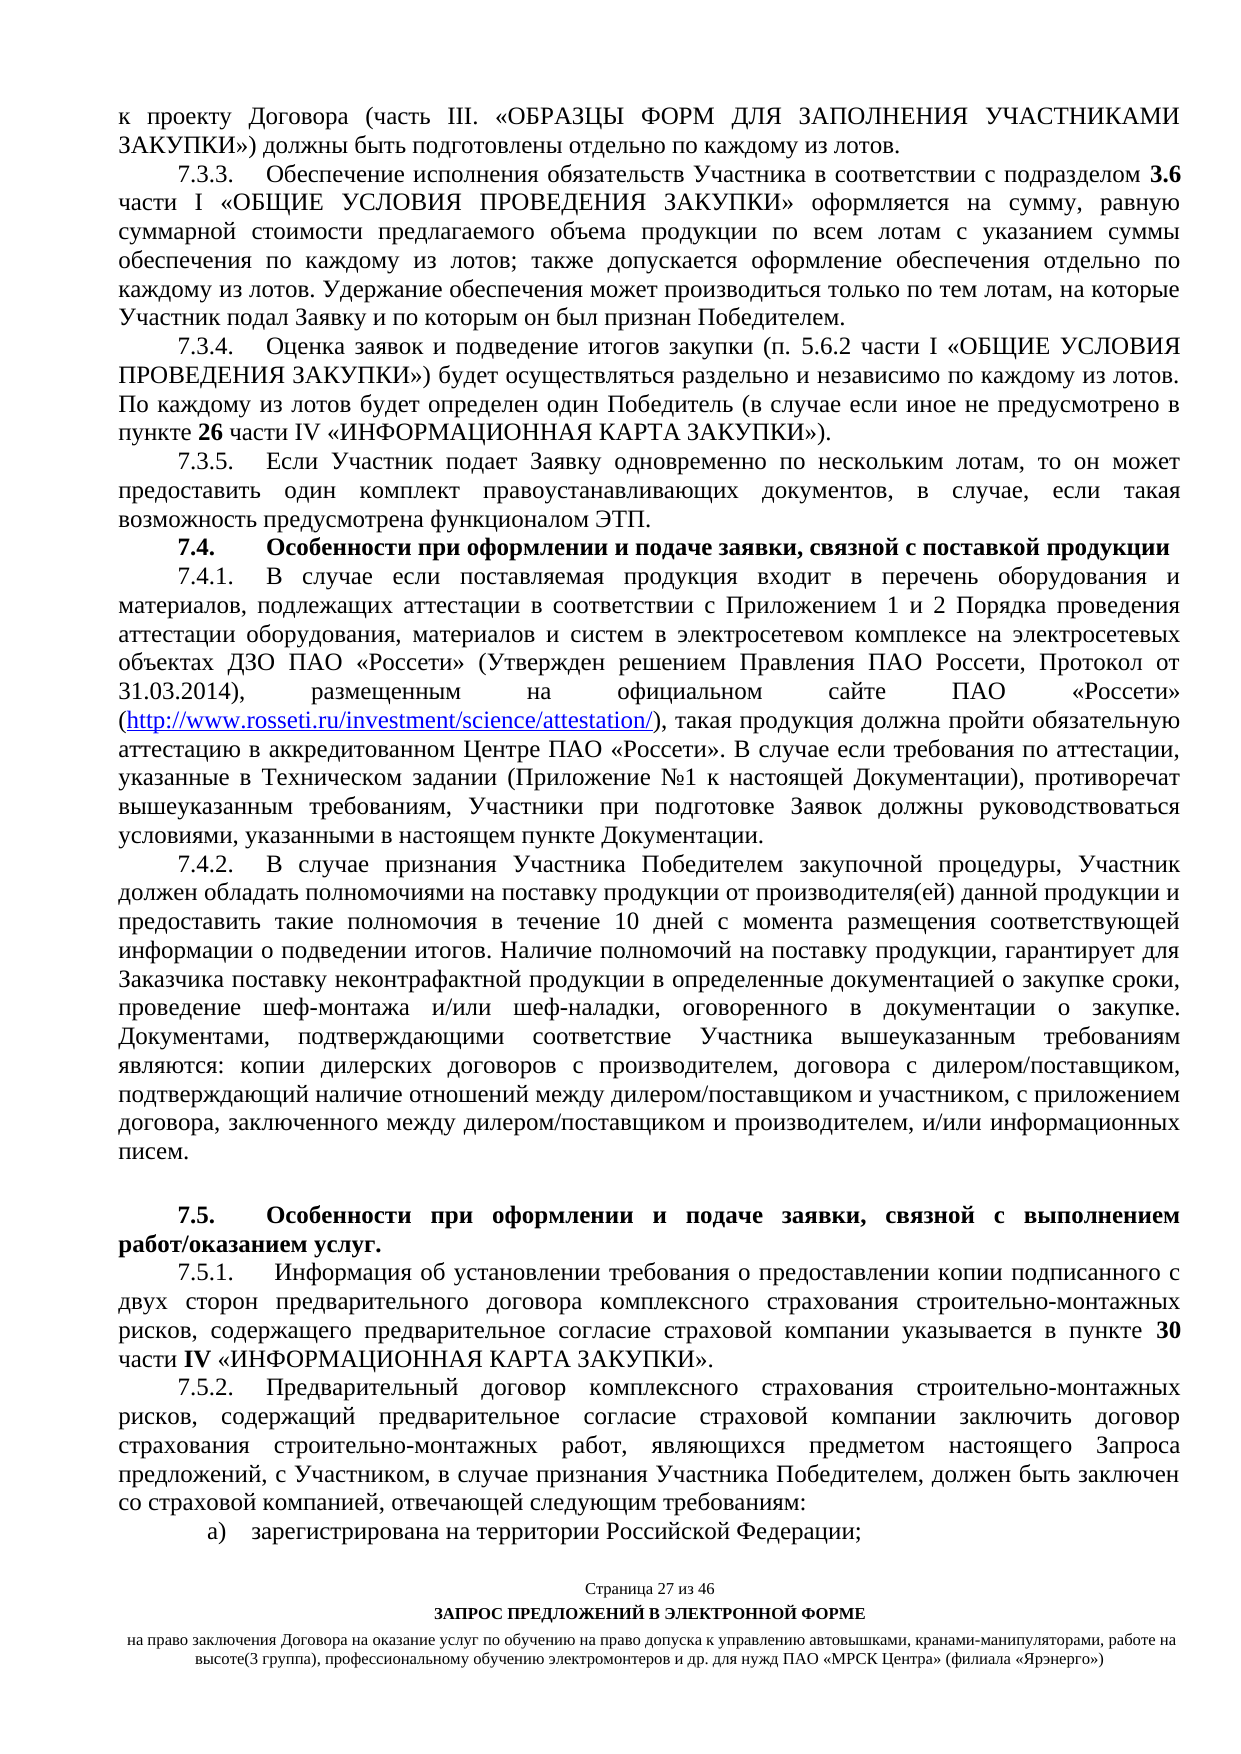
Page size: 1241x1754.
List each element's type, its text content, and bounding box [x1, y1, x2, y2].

list зарегистрирована на территории Российской Федерации; [207, 1516, 1181, 1545]
subtitle В случае если поставляемая продукция входит в перечень оборудования и материалов, подлежащих аттестации в соответствии с Приложением 1 и 2 Порядка проведения аттестации оборудования, материалов и систем в электросетевом комплексе на электросетевых объектах ДЗО ПАО «Россети» (Утвержден решением Правления ПАО Россети, Протокол от 31.03.2014), размещенным на официальном сайте ПАО «Россети» (http://www.rosseti.ru/investment/science/attestation/), такая продукция должна пройти обязательную аттестацию в аккредитованном Центре ПАО «Россети». В случае если требования по аттестации, указанные в Техническом задании (Приложение №1 к настоящей Документации), противоречат вышеуказанным требованиям, Участники при подготовке Заявок должны руководствоваться условиями, указанными в настоящем пункте Документации. [118, 561, 1181, 849]
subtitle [118, 101, 1181, 159]
subtitle Особенности при оформлении и подаче заявки, связной с поставкой продукции [118, 532, 1181, 561]
subtitle Информация об установлении требования о предоставлении копии подписанного с двух сторон предварительного договора комплексного страхования строительно-монтажных рисков, содержащего предварительное согласие страховой компании указывается в пункте 30 части IV «ИНФОРМАЦИОННАЯ КАРТА ЗАКУПКИ». [118, 1257, 1181, 1372]
subtitle Предварительный договор комплексного страхования строительно-монтажных рисков, содержащий предварительное согласие страховой компании заключить договор страхования строительно-монтажных работ, являющихся предметом настоящего Запроса предложений, с Участником, в случае признания Участника Победителем, должен быть заключен со страховой компанией, отвечающей следующим требованиям: [118, 1372, 1181, 1516]
subtitle В случае признания Участника Победителем закупочной процедуры, Участник должен обладать полномочиями на поставку продукции от производителя(ей) данной продукции и предоставить такие полномочия в течение 10 дней с момента размещения соответствующей информации о подведении итогов. Наличие полномочий на поставку продукции, гарантирует для Заказчика поставку неконтрафактной продукции в определенные документацией о закупке сроки, проведение шеф-монтажа и/или шеф-наладки, оговоренного в документации о закупке. Документами, подтверждающими соответствие Участника вышеуказанным требованиям являются: копии дилерских договоров с производителем, договора с дилером/поставщиком, подтверждающий наличие отношений между дилером/поставщиком и участником, с приложением договора, заключенного между дилером/поставщиком и производителем, и/или информационных писем. [118, 849, 1181, 1165]
subtitle Особенности при оформлении и подаче заявки, связной с выполнением работ/оказанием услуг. [118, 1200, 1181, 1257]
subtitle Если Участник подает Заявку одновременно по нескольким лотам, то он может предоставить один комплект правоустанавливающих документов, в случае, если такая возможность предусмотрена функционалом ЭТП. [118, 446, 1181, 532]
subtitle Оценка заявок и подведение итогов закупки (п. 5.6.2 части I «ОБЩИЕ УСЛОВИЯ ПРОВЕДЕНИЯ ЗАКУПКИ») будет осуществляться раздельно и независимо по каждому из лотов. По каждому из лотов будет определен один Победитель (в случае если иное не предусмотрено в пункте 26 части IV «ИНФОРМАЦИОННАЯ КАРТА ЗАКУПКИ»). [118, 331, 1181, 446]
subtitle Обеспечение исполнения обязательств Участника в соответствии с подразделом 3.6 части I «ОБЩИЕ УСЛОВИЯ ПРОВЕДЕНИЯ ЗАКУПКИ» оформляется на сумму, равную суммарной стоимости предлагаемого объема продукции по всем лотам с указанием суммы обеспечения по каждому из лотов; также допускается оформление обеспечения отдельно по каждому из лотов. Удержание обеспечения может производиться только по тем лотам, на которые Участник подал Заявку и по которым он был признан Победителем. [118, 159, 1181, 331]
